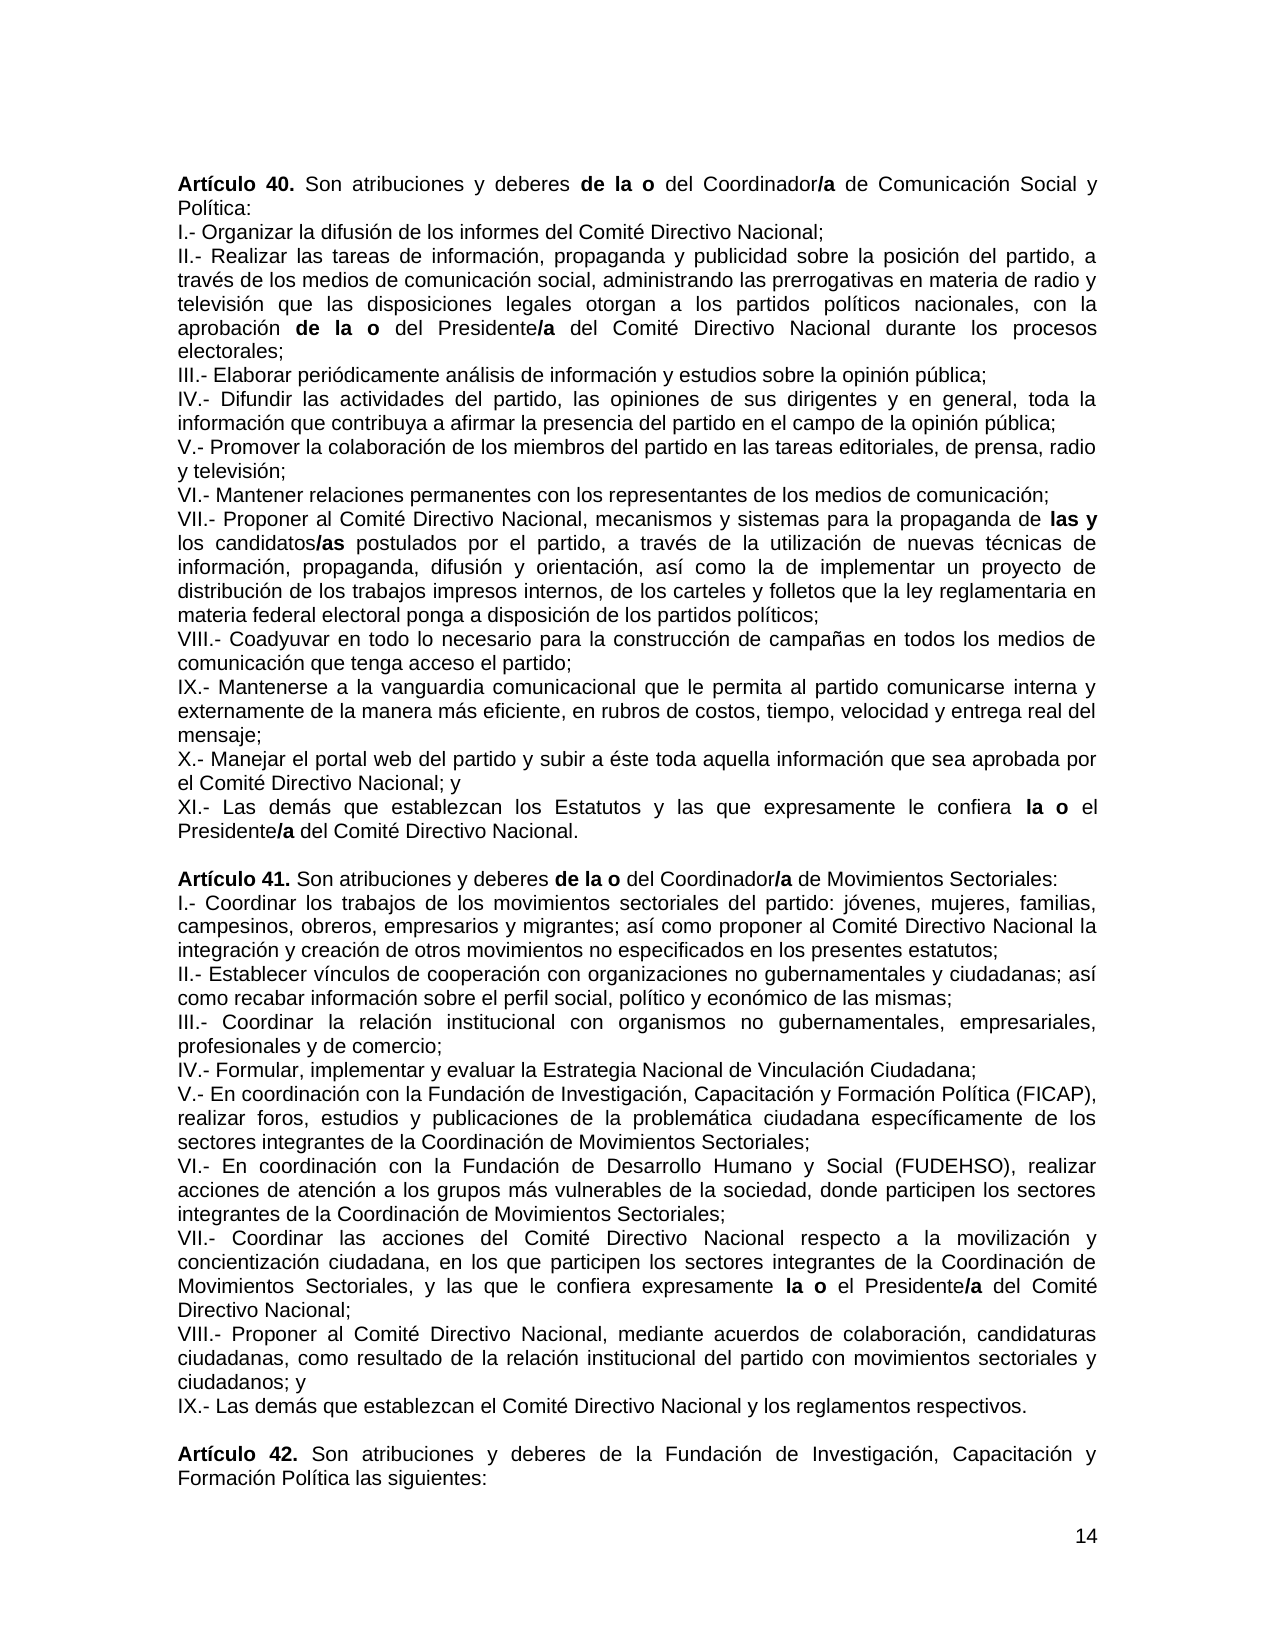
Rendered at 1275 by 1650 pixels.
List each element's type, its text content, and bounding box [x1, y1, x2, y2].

text II.- Realizar las tareas de información, propaganda y publicidad sobre la posición del partido, a través de los medios de comunicación social, administrando las prerrogativas en materia de radio y televisión que las disposiciones legales otorgan a los partidos políticos nacionales, con la aprobación de la o del Presidente/a del Comité Directivo Nacional durante los procesos electorales; [177, 243, 1098, 363]
text III.- Elaborar periódicamente análisis de información y estudios sobre la opinión pública; [177, 363, 1098, 387]
text XI.- Las demás que establezcan los Estatutos y las que expresamente le confiera la o el Presidente/a del Comité Directivo Nacional. [177, 794, 1098, 842]
text X.- Manejar el portal web del partido y subir a éste toda aquella información que sea aprobada por el Comité Directivo Nacional; y [177, 747, 1098, 794]
text IV.- Difundir las actividades del partido, las opiniones de sus dirigentes y en general, toda la información que contribuya a afirmar la presencia del partido en el campo de la opinión pública; [177, 387, 1098, 435]
text Artículo 40. Son atribuciones y deberes de la o del Coordinador/a de Comunicación Social y Política: [177, 172, 1098, 219]
text VI.- En coordinación con la Fundación de Desarrollo Humano y Social (FUDEHSO), realizar acciones de atención a los grupos más vulnerables de la sociedad, donde participen los sectores integrantes de la Coordinación de Movimientos Sectoriales; [177, 1154, 1098, 1226]
text II.- Establecer vínculos de cooperación con organizaciones no gubernamentales y ciudadanas; así como recabar información sobre el perfil social, político y económico de las mismas; [177, 962, 1098, 1010]
text I.- Organizar la difusión de los informes del Comité Directivo Nacional; [177, 219, 1098, 243]
text Artículo 42. Son atribuciones y deberes de la Fundación de Investigación, Capacitación y Formación Política las siguientes: [177, 1441, 1098, 1489]
text IX.- Mantenerse a la vanguardia comunicacional que le permita al partido comunicarse interna y externamente de la manera más eficiente, en rubros de costos, tiempo, velocidad y entrega real del mensaje; [177, 675, 1098, 747]
text IV.- Formular, implementar y evaluar la Estrategia Nacional de Vinculación Ciudadana; [177, 1058, 1098, 1082]
text VI.- Mantener relaciones permanentes con los representantes de los medios de comunicación; [177, 483, 1098, 507]
text VII.- Coordinar las acciones del Comité Directivo Nacional respecto a la movilización y concientización ciudadana, en los que participen los sectores integrantes de la Coordinación de Movimientos Sectoriales, y las que le confiera expresamente la o el Presidente/a del Comité Directivo Nacional; [177, 1226, 1098, 1322]
text III.- Coordinar la relación institucional con organismos no gubernamentales, empresariales, profesionales y de comercio; [177, 1010, 1098, 1058]
text VII.- Proponer al Comité Directivo Nacional, mecanismos y sistemas para la propaganda de las y los candidatos/as postulados por el partido, a través de la utilización de nuevas técnicas de información, propaganda, difusión y orientación, así como la de implementar un proyecto de distribución de los trabajos impresos internos, de los carteles y folletos que la ley reglamentaria en materia federal electoral ponga a disposición de los partidos políticos; [177, 507, 1098, 627]
text V.- Promover la colaboración de los miembros del partido en las tareas editoriales, de prensa, radio y televisión; [177, 435, 1098, 483]
text VIII.- Coadyuvar en todo lo necesario para la construcción de campañas en todos los medios de comunicación que tenga acceso el partido; [177, 627, 1098, 675]
text I.- Coordinar los trabajos de los movimientos sectoriales del partido: jóvenes, mujeres, familias, campesinos, obreros, empresarios y migrantes; así como proponer al Comité Directivo Nacional la integración y creación de otros movimientos no especificados en los presentes estatutos; [177, 890, 1098, 962]
text IX.- Las demás que establezcan el Comité Directivo Nacional y los reglamentos respectivos. [177, 1393, 1098, 1417]
text V.- En coordinación con la Fundación de Investigación, Capacitación y Formación Política (FICAP), realizar foros, estudios y publicaciones de la problemática ciudadana específicamente de los sectores integrantes de la Coordinación de Movimientos Sectoriales; [177, 1082, 1098, 1154]
text Artículo 41. Son atribuciones y deberes de la o del Coordinador/a de Movimientos Sectoriales: [177, 866, 1098, 890]
text VIII.- Proponer al Comité Directivo Nacional, mediante acuerdos de colaboración, candidaturas ciudadanas, como resultado de la relación institucional del partido con movimientos sectoriales y ciudadanos; y [177, 1322, 1098, 1393]
